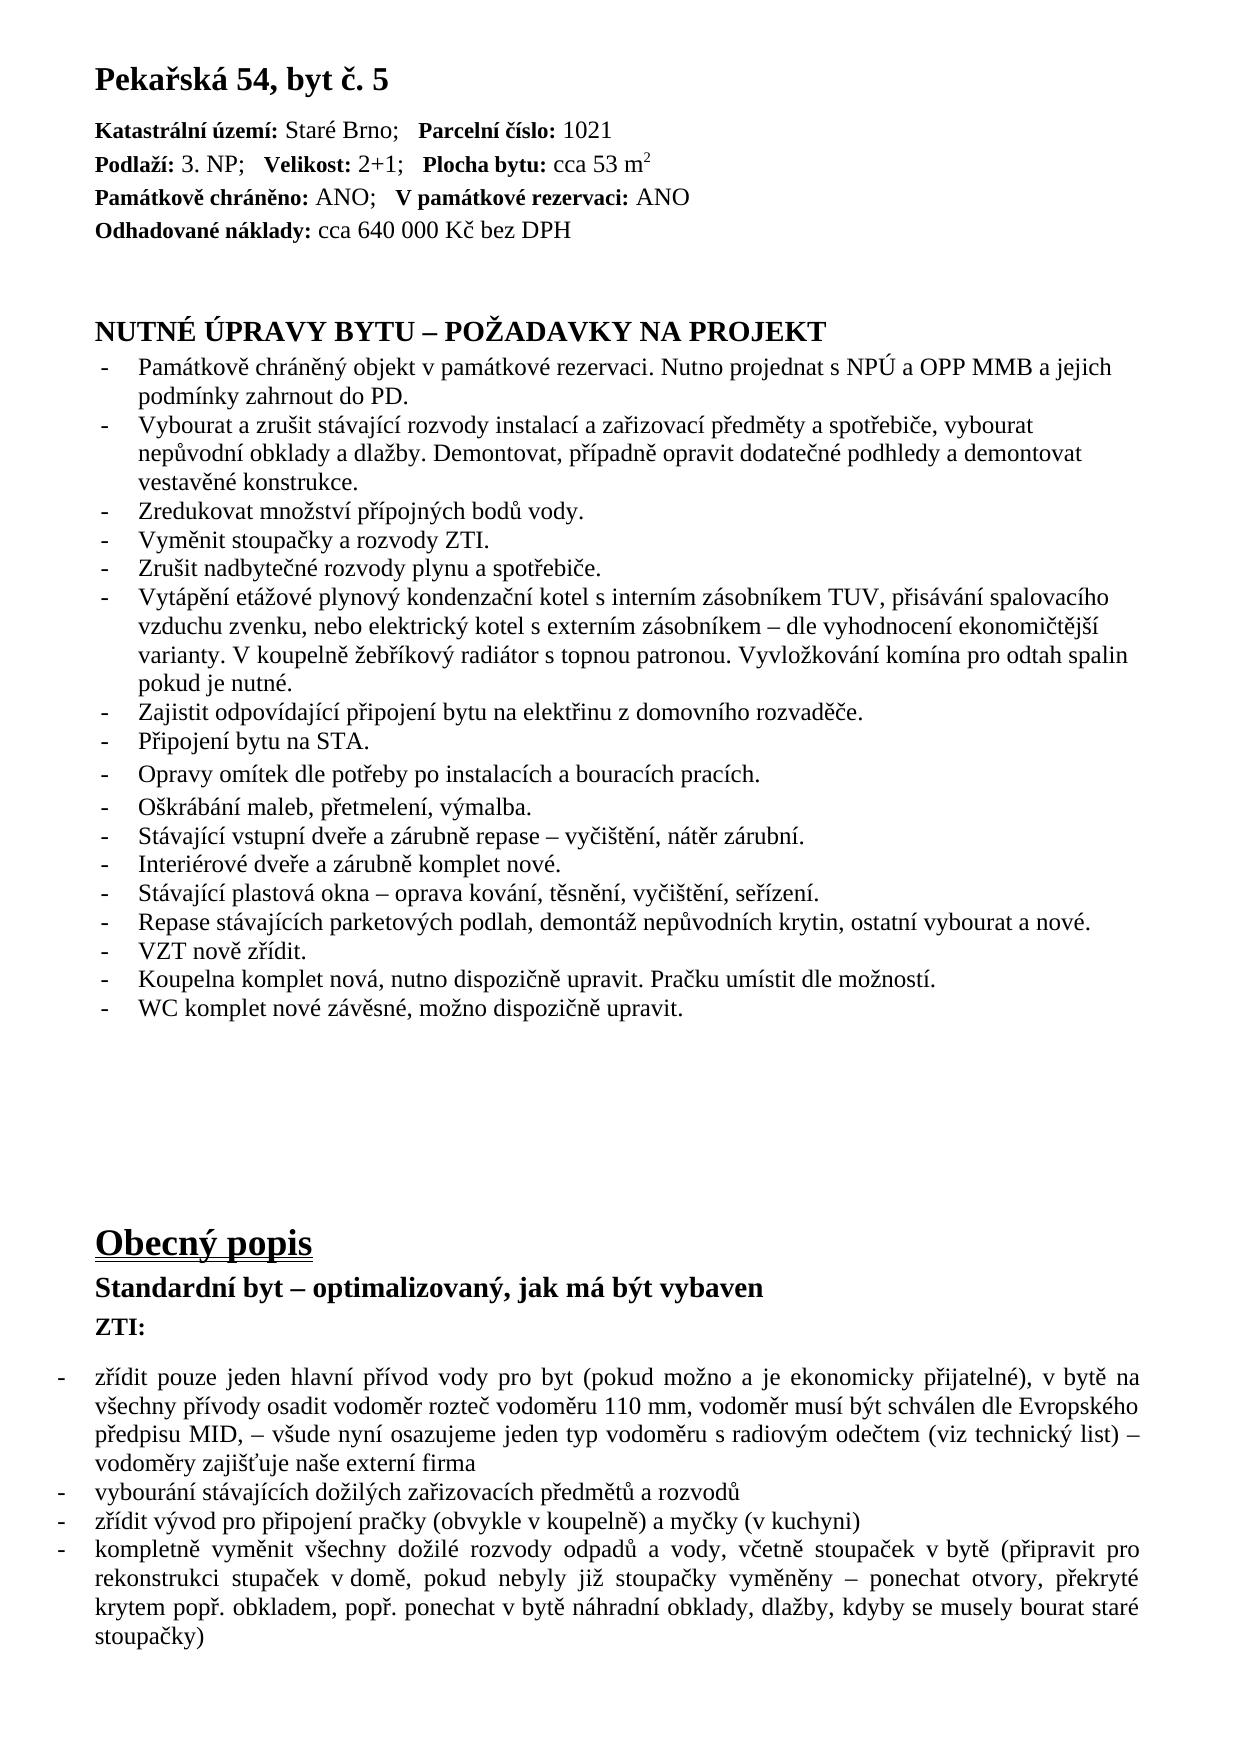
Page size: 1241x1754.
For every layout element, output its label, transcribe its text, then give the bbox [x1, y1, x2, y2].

list Připojení bytu na STA. [100, 726, 1140, 755]
text Památkově chráněno: ANO; V památkové rezervaci: ANO [94, 182, 1140, 210]
text Odhadované náklady: cca 640 000 Kč bez DPH [94, 215, 1140, 243]
list Památkově chráněný objekt v památkové rezervaci. Nutno projednat s NPÚ a OPP MMB a jejich podmínky zahrnout do PD. [100, 352, 1140, 410]
list zřídit pouze jeden hlavní přívod vody pro byt (pokud možno a je ekonomicky přijatelné), v bytě na všechny přívody osadit vodoměr rozteč vodoměru 110 mm, vodoměr musí být schválen dle Evropského předpisu MID, – všude nyní osazujeme jeden typ vodoměru s radiovým odečtem (viz technický list) – vodoměry zajišťuje naše externí firma [57, 1362, 1140, 1477]
list Repase stávajících parketových podlah, demontáž nepůvodních krytin, ostatní vybourat a nové. [100, 907, 1140, 936]
list WC komplet nové závěsné, možno dispozičně upravit. [100, 993, 1140, 1022]
list Vytápění etážové plynový kondenzační kotel s interním zásobníkem TUV, přisávání spalovacího vzduchu zvenku, nebo elektrický kotel s externím zásobníkem – dle vyhodnocení ekonomičtější varianty. V koupelně žebříkový radiátor s topnou patronou. Vyvložkování komína pro odtah spalin pokud je nutné. [100, 582, 1140, 697]
text Standardní byt – optimalizovaný, jak má být vybaven [94, 1270, 1140, 1303]
list Opravy omítek dle potřeby po instalacích a bouracích pracích. [100, 759, 1140, 788]
text Podlaží: 3. NP; Velikost: 2+1; Plocha bytu: cca 53 m2 [94, 149, 1140, 177]
text NUTNÉ ÚPRAVY BYTU – POŽADAVKY NA PROJEKT [94, 314, 1140, 347]
list Oškrábání maleb, přetmelení, výmalba. [100, 792, 1140, 821]
list Zrušit nadbytečné rozvody plynu a spotřebiče. [100, 553, 1140, 582]
text ZTI: [94, 1312, 1140, 1341]
list Vyměnit stoupačky a rozvody ZTI. [100, 525, 1140, 553]
list Koupelna komplet nová, nutno dispozičně upravit. Pračku umístit dle možností. [100, 964, 1140, 993]
list vybourání stávajících dožilých zařizovacích předmětů a rozvodů [57, 1477, 1140, 1506]
text Pekařská 54, byt č. 5 [94, 59, 1140, 97]
list VZT nově zřídit. [100, 936, 1140, 964]
list Stávající vstupní dveře a zárubně repase – vyčištění, nátěr zárubní. [100, 821, 1140, 849]
list kompletně vyměnit všechny dožilé rozvody odpadů a vody, včetně stoupaček v bytě (připravit pro rekonstrukci stupaček v domě, pokud nebyly již stoupačky vyměněny – ponechat otvory, překryté krytem popř. obkladem, popř. ponechat v bytě náhradní obklady, dlažby, kdyby se musely bourat staré stoupačky) [57, 1534, 1140, 1649]
list zřídit vývod pro připojení pračky (obvykle v koupelně) a myčky (v kuchyni) [57, 1506, 1140, 1534]
list Stávající plastová okna – oprava kování, těsnění, vyčištění, seřízení. [100, 878, 1140, 907]
list Zredukovat množství přípojných bodů vody. [100, 496, 1140, 525]
list Zajistit odpovídající připojení bytu na elektřinu z domovního rozvaděče. [100, 697, 1140, 726]
text Obecný popis [94, 1220, 1140, 1263]
list Vybourat a zrušit stávající rozvody instalací a zařizovací předměty a spotřebiče, vybourat nepůvodní obklady a dlažby. Demontovat, případně opravit dodatečné podhledy a demontovat vestavěné konstrukce. [100, 410, 1140, 496]
text Katastrální území: Staré Brno; Parcelní číslo: 1021 [94, 116, 1140, 144]
list Interiérové dveře a zárubně komplet nové. [100, 849, 1140, 878]
